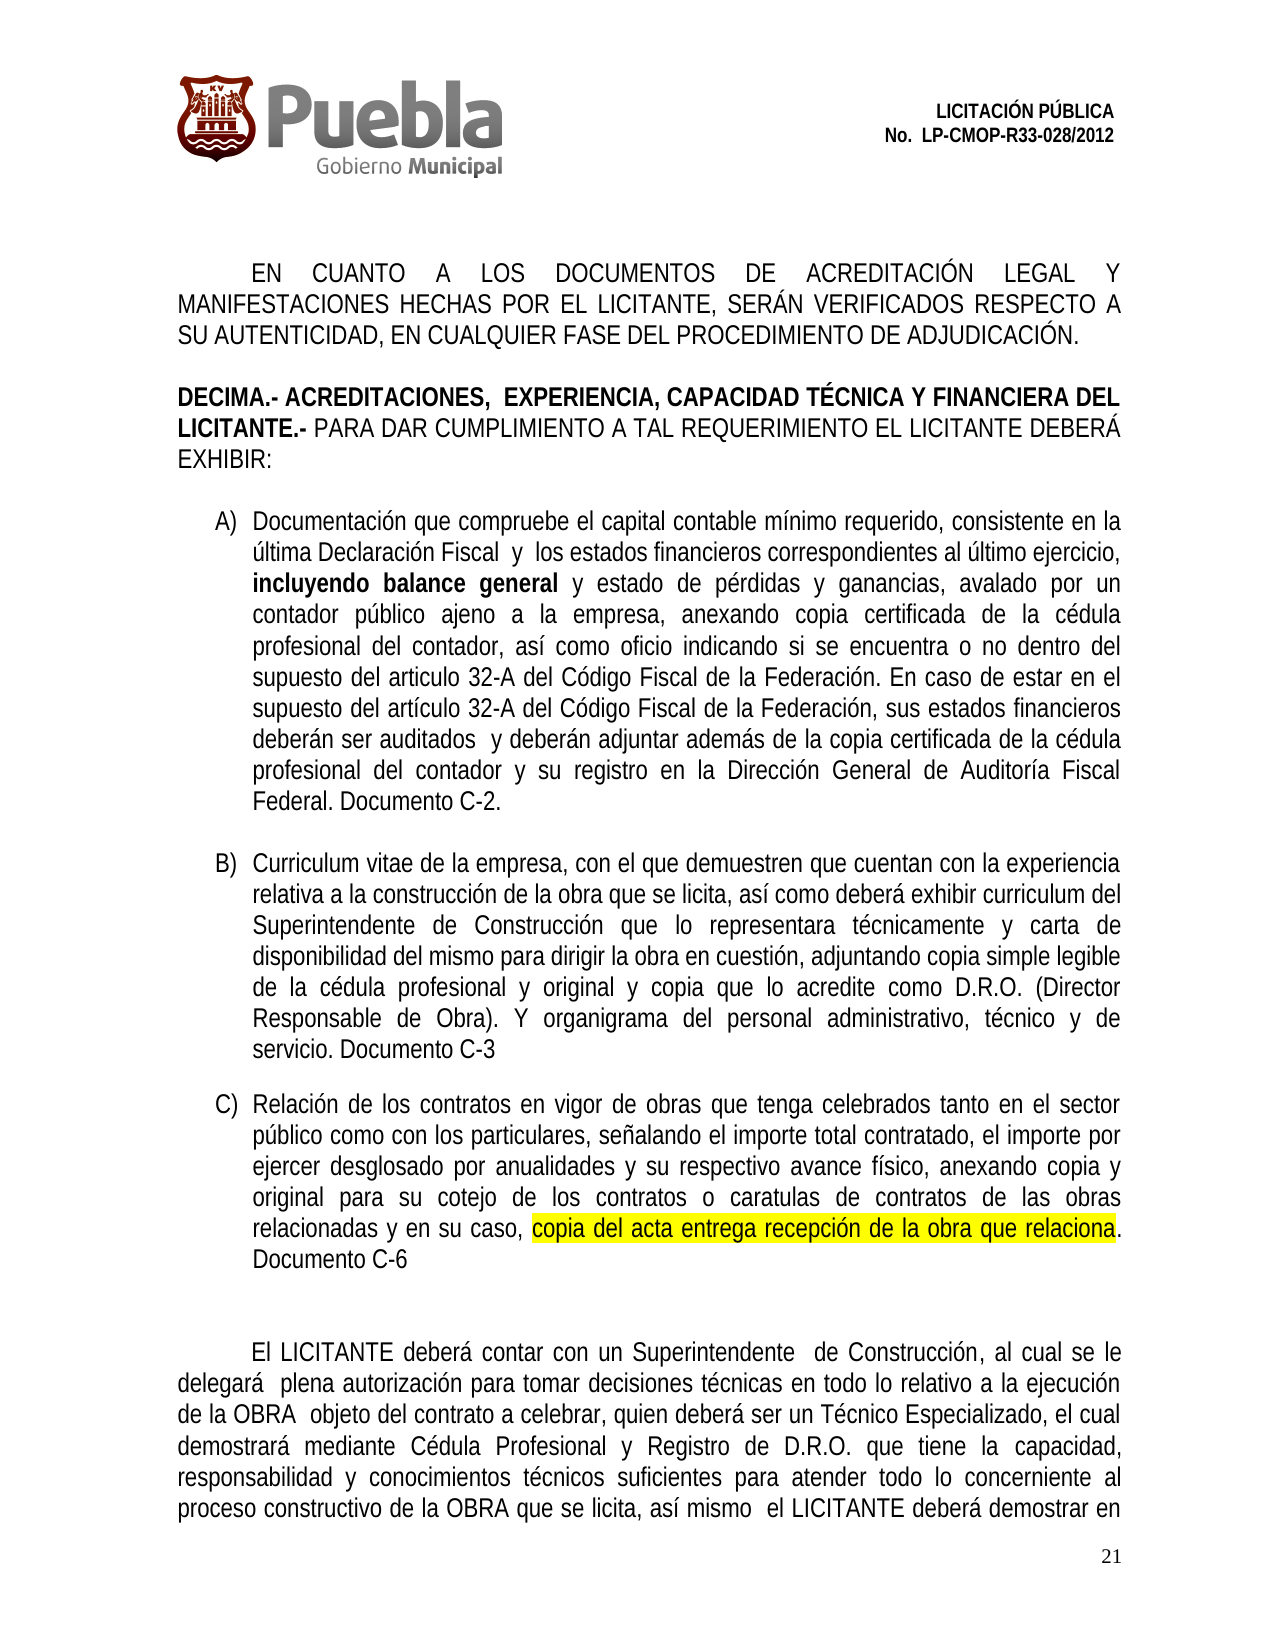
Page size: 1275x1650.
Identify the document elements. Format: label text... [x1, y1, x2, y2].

picture [177, 75, 502, 178]
list Documentación que compruebe el capital contable mínimo requerido, consistente en la última Declaración Fiscal y los estados financieros correspondientes al último ejercicio, incluyendo balance general y estado de pérdidas y ganancias, avalado por un contador público ajeno a la empresa, anexando copia certificada de la cédula profesional del contador, así como oficio indicando si se encuentra o no dentro del supuesto del articulo 32-A del Código Fiscal de la Federación. En caso de estar en el supuesto del artículo 32-A del Código Fiscal de la Federación, sus estados financieros deberán ser auditados y deberán adjuntar además de la copia certificada de la cédula profesional del contador y su registro en la Dirección General de Auditoría Fiscal Federal. Documento C-2. [215, 506, 1122, 816]
list Curriculum vitae de la empresa, con el que demuestren que cuentan con la experiencia relativa a la construcción de la obra que se licita, así como deberá exhibir curriculum del Superintendente de Construcción que lo representara técnicamente y carta de disponibilidad del mismo para dirigir la obra en cuestión, adjuntando copia simple legible de la cédula profesional y original y copia que lo acredite como D.R.O. (Director Responsable de Obra). Y organigrama del personal administrativo, técnico y de servicio. Documento C-3 [215, 847, 1122, 1064]
list Relación de los contratos en vigor de obras que tenga celebrados tanto en el sector público como con los particulares, señalando el importe total contratado, el importe por ejercer desglosado por anualidades y su respectivo avance físico, anexando copia y original para su cotejo de los contratos o caratulas de contratos de las obras relacionadas y en su caso, copia del acta entrega recepción de la obra que relaciona. Documento C-6 [215, 1088, 1122, 1274]
text EN CUANTO A LOS DOCUMENTOS DE ACREDITACIÓN LEGAL Y MANIFESTACIONES HECHAS POR EL LICITANTE, SERÁN VERIFICADOS RESPECTO A SU AUTENTICIDAD, EN CUALQUIER FASE DEL PROCEDIMIENTO DE ADJUDICACIÓN. [177, 257, 1122, 350]
text DECIMA.- ACREDITACIONES, EXPERIENCIA, CAPACIDAD TÉCNICA Y FINANCIERA DEL LICITANTE.- PARA DAR CUMPLIMIENTO A TAL REQUERIMIENTO EL LICITANTE DEBERÁ EXHIBIR: [177, 381, 1122, 474]
